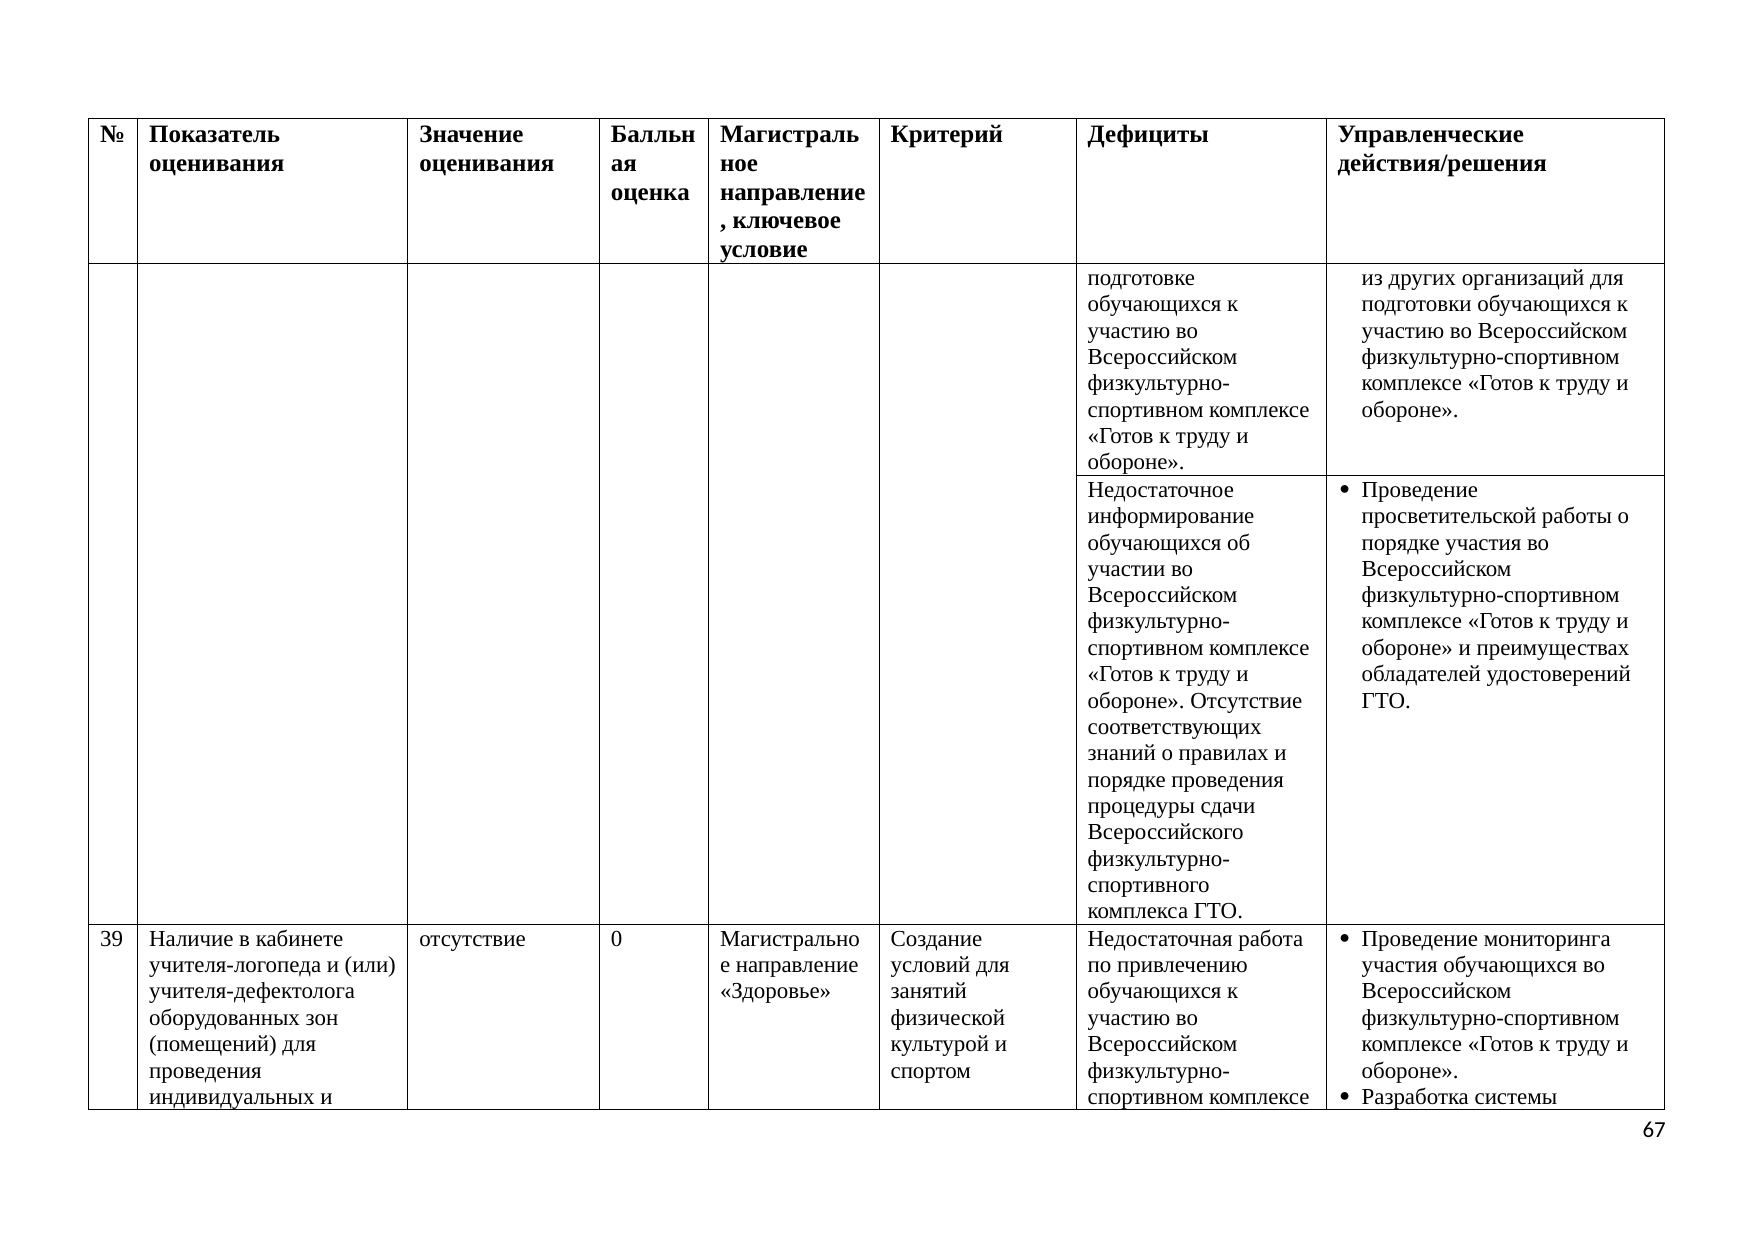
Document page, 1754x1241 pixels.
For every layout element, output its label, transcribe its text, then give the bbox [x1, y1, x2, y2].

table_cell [1327, 264, 1664, 475]
table_cell отсутствие [408, 925, 599, 1109]
table_header Магистральное направление, ключевое условие [709, 119, 879, 263]
table_cell 39 [89, 925, 137, 1109]
table_header Значение оценивания [408, 119, 599, 263]
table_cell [1077, 925, 1326, 1109]
table_cell Магистральное направление «Здоровье» [709, 925, 879, 1109]
table_cell 0 [600, 925, 708, 1109]
table_header Показатель оценивания [138, 119, 407, 263]
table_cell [1327, 925, 1664, 1109]
table_cell Недостаточное информирование обучающихся об участии во Всероссийском физкультурно-спортивном комплексе «Готов к труду и обороне». Отсутствие соответствующих знаний о правилах и порядке проведения процедуры сдачи Всероссийского физкультурно-спортивного комплекса ГТО. [1077, 476, 1326, 924]
table_cell Проведение просветительской работы о порядке участия во Всероссийском физкультурно-спортивном комплексе «Готов к труду и обороне» и преимуществах обладателей удостоверений ГТО. [1327, 476, 1664, 924]
table_header Балльная оценка [600, 119, 708, 263]
table_header Критерий [880, 119, 1076, 263]
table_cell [1077, 264, 1326, 475]
table_header № [89, 119, 137, 263]
table_header Дефициты [1077, 119, 1326, 263]
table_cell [880, 925, 1076, 1109]
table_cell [138, 925, 407, 1109]
table_header Управленческие действия/решения [1327, 119, 1664, 263]
